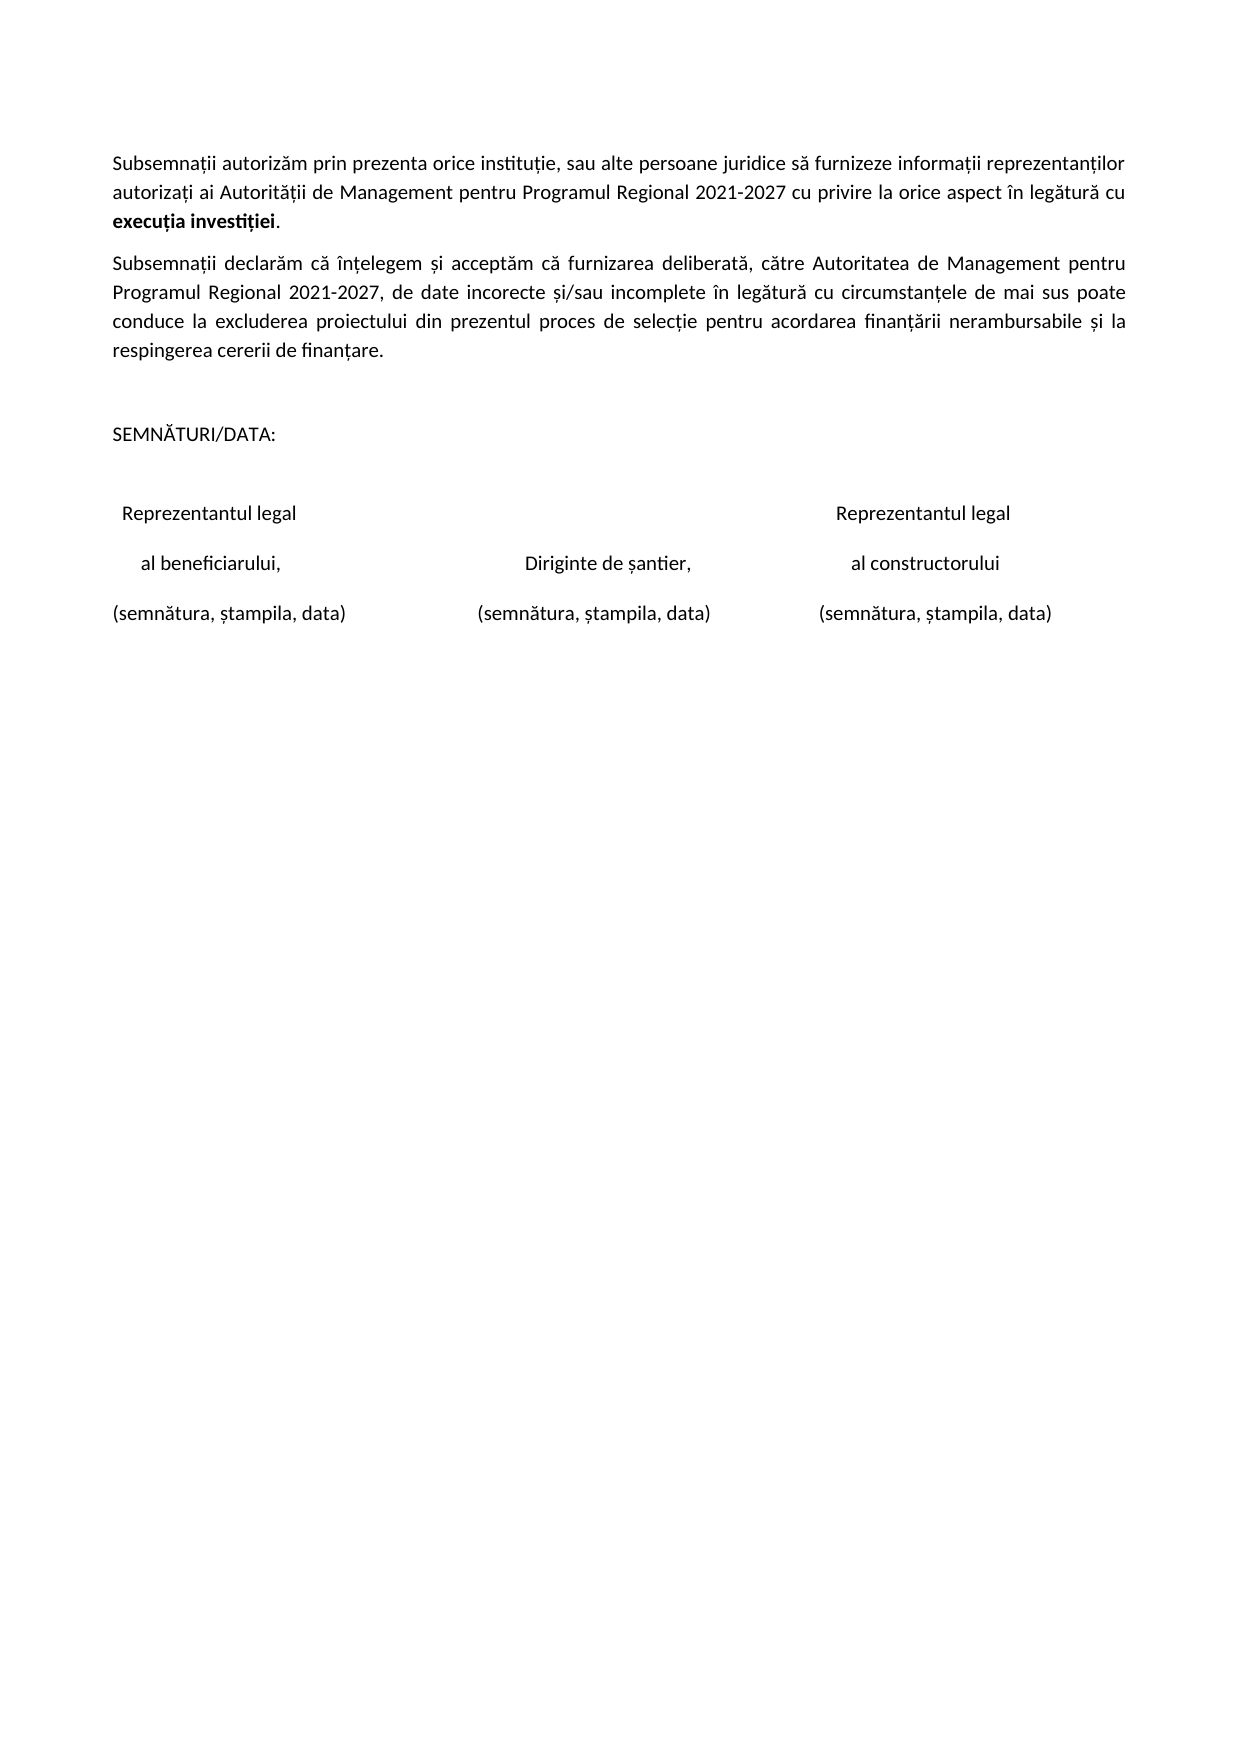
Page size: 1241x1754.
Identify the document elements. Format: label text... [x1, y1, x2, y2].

text al beneficiarului, Diriginte de șantier, al constructorului [112, 550, 1128, 575]
text SEMNĂTURI/DATA: [112, 421, 1128, 446]
text Reprezentantul legal Reprezentantul legal [112, 500, 1128, 525]
text Subsemnații declarăm că înțelegem și acceptăm că furnizarea deliberată, către Autoritatea de Management pentru Programul Regional 2021-2027, de date incorecte și/sau incomplete în legătură cu circumstanțele de mai sus poate conduce la excluderea proiectului din prezentul proces de selecție pentru acordarea finanțării nerambursabile și la respingerea cererii de finanțare. [112, 250, 1128, 363]
text Subsemnații autorizăm prin prezenta orice instituție, sau alte persoane juridice să furnizeze informații reprezentanților autorizați ai Autorității de Management pentru Programul Regional 2021-2027 cu privire la orice aspect în legătură cu execuția investiției. [112, 150, 1128, 234]
text (semnătura, ștampila, data) (semnătura, ștampila, data) (semnătura, ștampila, data) [112, 600, 1128, 625]
